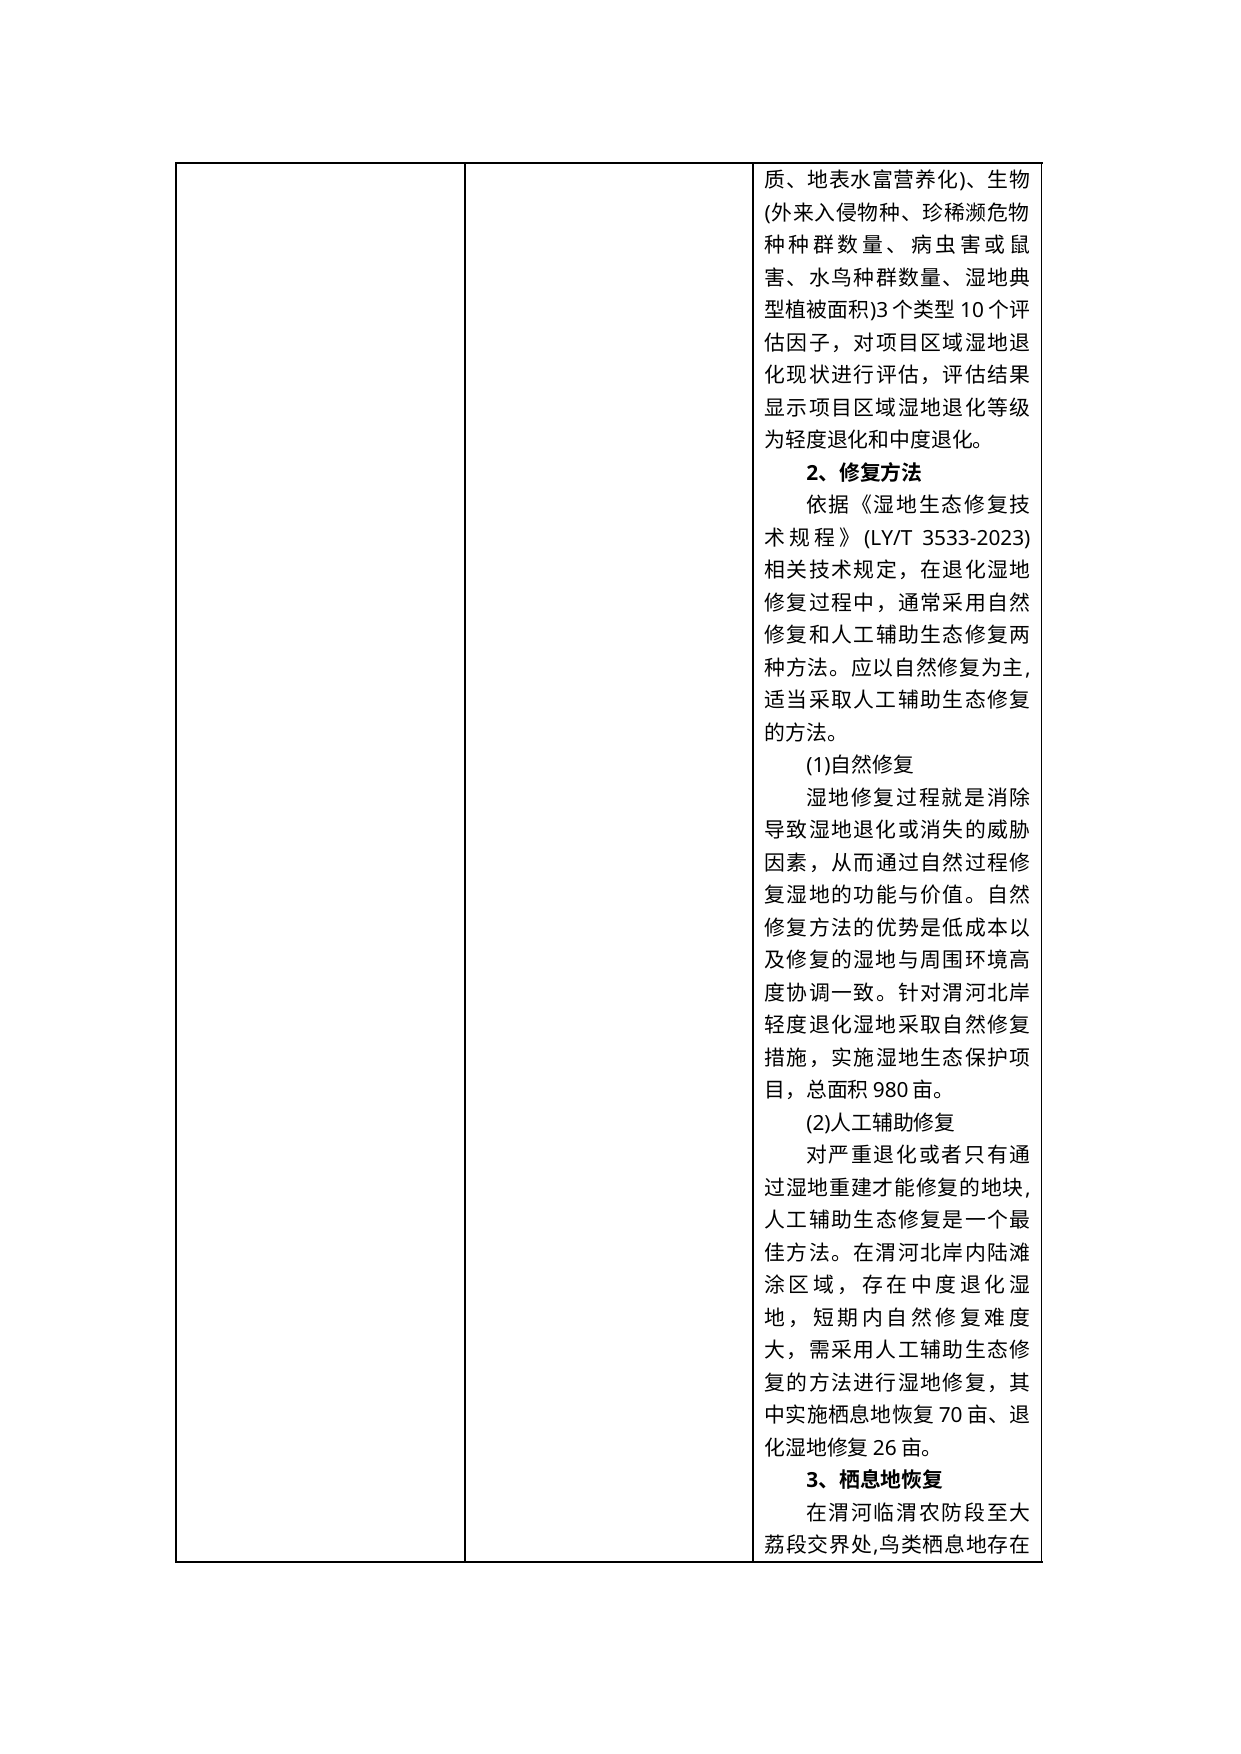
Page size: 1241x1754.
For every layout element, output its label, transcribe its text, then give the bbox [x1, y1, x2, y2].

table_cell [466, 164, 752, 1561]
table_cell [754, 164, 1041, 1561]
table_cell 1 [177, 164, 464, 1561]
